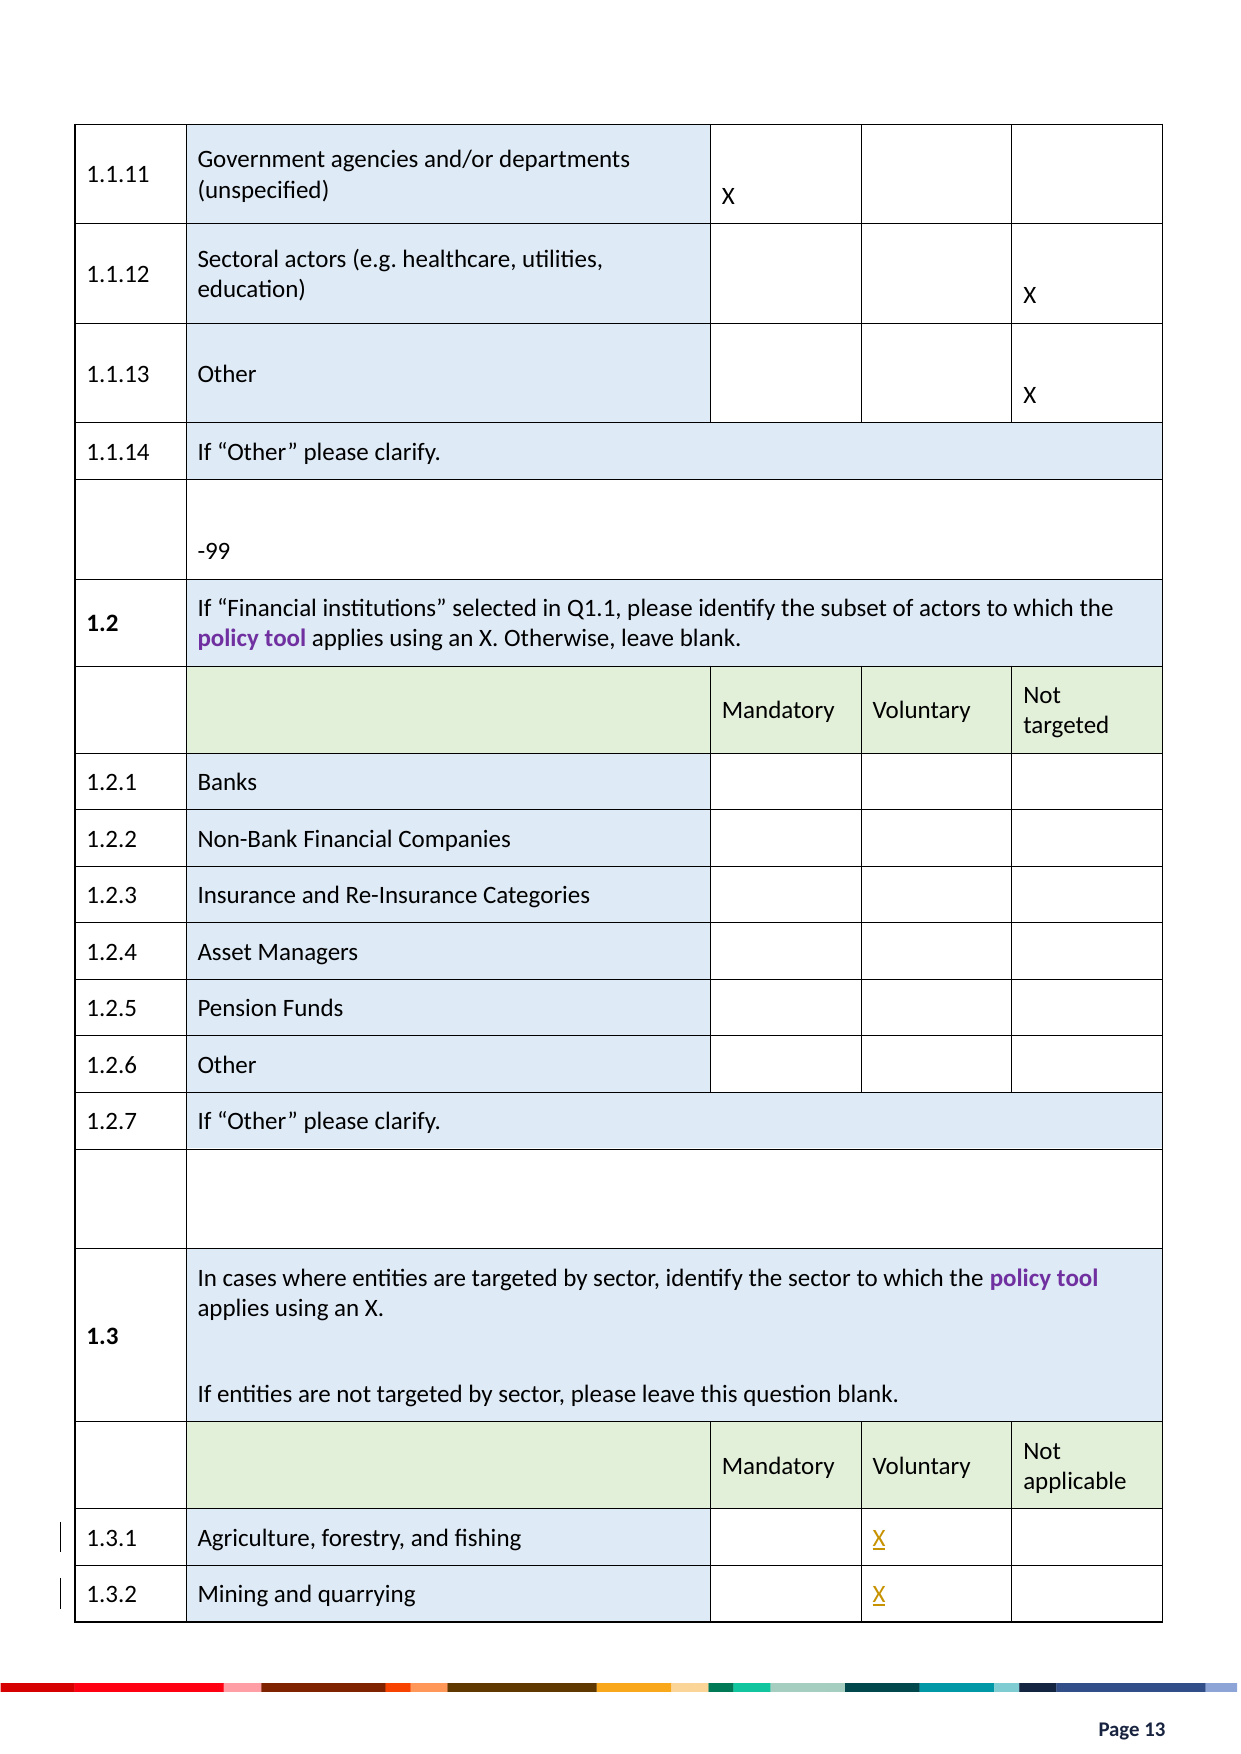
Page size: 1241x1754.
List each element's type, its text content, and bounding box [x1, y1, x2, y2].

table_cell [1012, 1036, 1162, 1092]
table_cell [711, 980, 861, 1035]
table_cell [862, 125, 1011, 223]
table_cell [711, 810, 861, 866]
table_cell Voluntary [862, 1422, 1011, 1508]
table_cell [1012, 980, 1162, 1035]
table_cell [862, 923, 1011, 979]
table_cell If “Other” please clarify. [187, 1093, 1162, 1148]
table_cell Mining and quarrying [187, 1566, 710, 1621]
table_cell [187, 667, 710, 753]
table_cell [862, 1036, 1011, 1092]
table_cell 1.3.1 [76, 1509, 186, 1565]
table_cell [711, 1566, 861, 1621]
table_cell Non-Bank Financial Companies [187, 810, 710, 866]
table_cell 1.1.12 [76, 224, 186, 323]
table_cell Pension Funds [187, 980, 710, 1035]
table_cell 1.1.13 [76, 324, 186, 422]
table_cell [862, 810, 1011, 866]
table_cell In cases where entities are targeted by sector, identify the sector to which the policy tool applies using an X. If entities are not targeted by sector, please leave this question blank. [187, 1249, 1162, 1421]
picture [0, 1683, 1236, 1692]
table_cell [76, 1422, 186, 1508]
table_cell If “Financial institutions” selected in Q1.1, please identify the subset of actors to which the policy tool applies using an X. Otherwise, leave blank. [187, 580, 1162, 666]
table_cell [76, 667, 186, 753]
table_cell [711, 1036, 861, 1092]
table_cell [862, 980, 1011, 1035]
table_cell [711, 1509, 861, 1565]
table_cell Government agencies and/or departments (unspecified) [187, 125, 710, 223]
table_cell 1.2.7 [76, 1093, 186, 1148]
table_cell [1012, 1509, 1162, 1565]
table_cell Voluntary [862, 667, 1011, 753]
table_cell [187, 1422, 710, 1508]
table_cell Sectoral actors (e.g. healthcare, utilities, education) [187, 224, 710, 323]
table_cell Asset Managers [187, 923, 710, 979]
table_cell [187, 1150, 1162, 1248]
table_cell [711, 754, 861, 809]
table_cell [1012, 810, 1162, 866]
table_cell 1.2.2 [76, 810, 186, 866]
table_cell [1012, 867, 1162, 922]
table_cell [711, 224, 861, 323]
table_cell -99 [187, 480, 1162, 578]
table_cell 1.2.3 [76, 867, 186, 922]
table_cell Mandatory [711, 1422, 861, 1508]
table_cell Not applicable [1012, 1422, 1162, 1508]
table_cell [76, 480, 186, 578]
table_cell 1.2.4 [76, 923, 186, 979]
table_cell [1012, 754, 1162, 809]
table_cell [862, 1509, 1011, 1565]
table_cell X [1012, 224, 1162, 323]
table_cell [862, 324, 1011, 422]
table_cell 1.2.5 [76, 980, 186, 1035]
table_cell X [711, 125, 861, 223]
table_cell [1012, 923, 1162, 979]
table_cell [862, 867, 1011, 922]
table_cell Agriculture, forestry, and fishing [187, 1509, 710, 1565]
table_cell If “Other” please clarify. [187, 423, 1162, 479]
table_cell 1.2 [76, 580, 186, 666]
table_cell 1.1.14 [76, 423, 186, 479]
table_cell 1.2.1 [76, 754, 186, 809]
table_cell [1012, 125, 1162, 223]
table_cell Mandatory [711, 667, 861, 753]
table_cell Other [187, 324, 710, 422]
table_cell [76, 1150, 186, 1248]
table_cell [862, 224, 1011, 323]
table_cell 1.1.11 [76, 125, 186, 223]
table_cell [711, 324, 861, 422]
table_cell 1.3.2 [76, 1566, 186, 1621]
table_cell X [1012, 324, 1162, 422]
table_cell [862, 754, 1011, 809]
table_cell 1.2.6 [76, 1036, 186, 1092]
table_cell [862, 1566, 1011, 1621]
table_cell [711, 923, 861, 979]
table_cell [1012, 1566, 1162, 1621]
table_cell Insurance and Re-Insurance Categories [187, 867, 710, 922]
table_cell Banks [187, 754, 710, 809]
table_cell [711, 867, 861, 922]
table_cell Not targeted [1012, 667, 1162, 753]
table_cell Other [187, 1036, 710, 1092]
table_cell 1.3 [76, 1249, 186, 1421]
